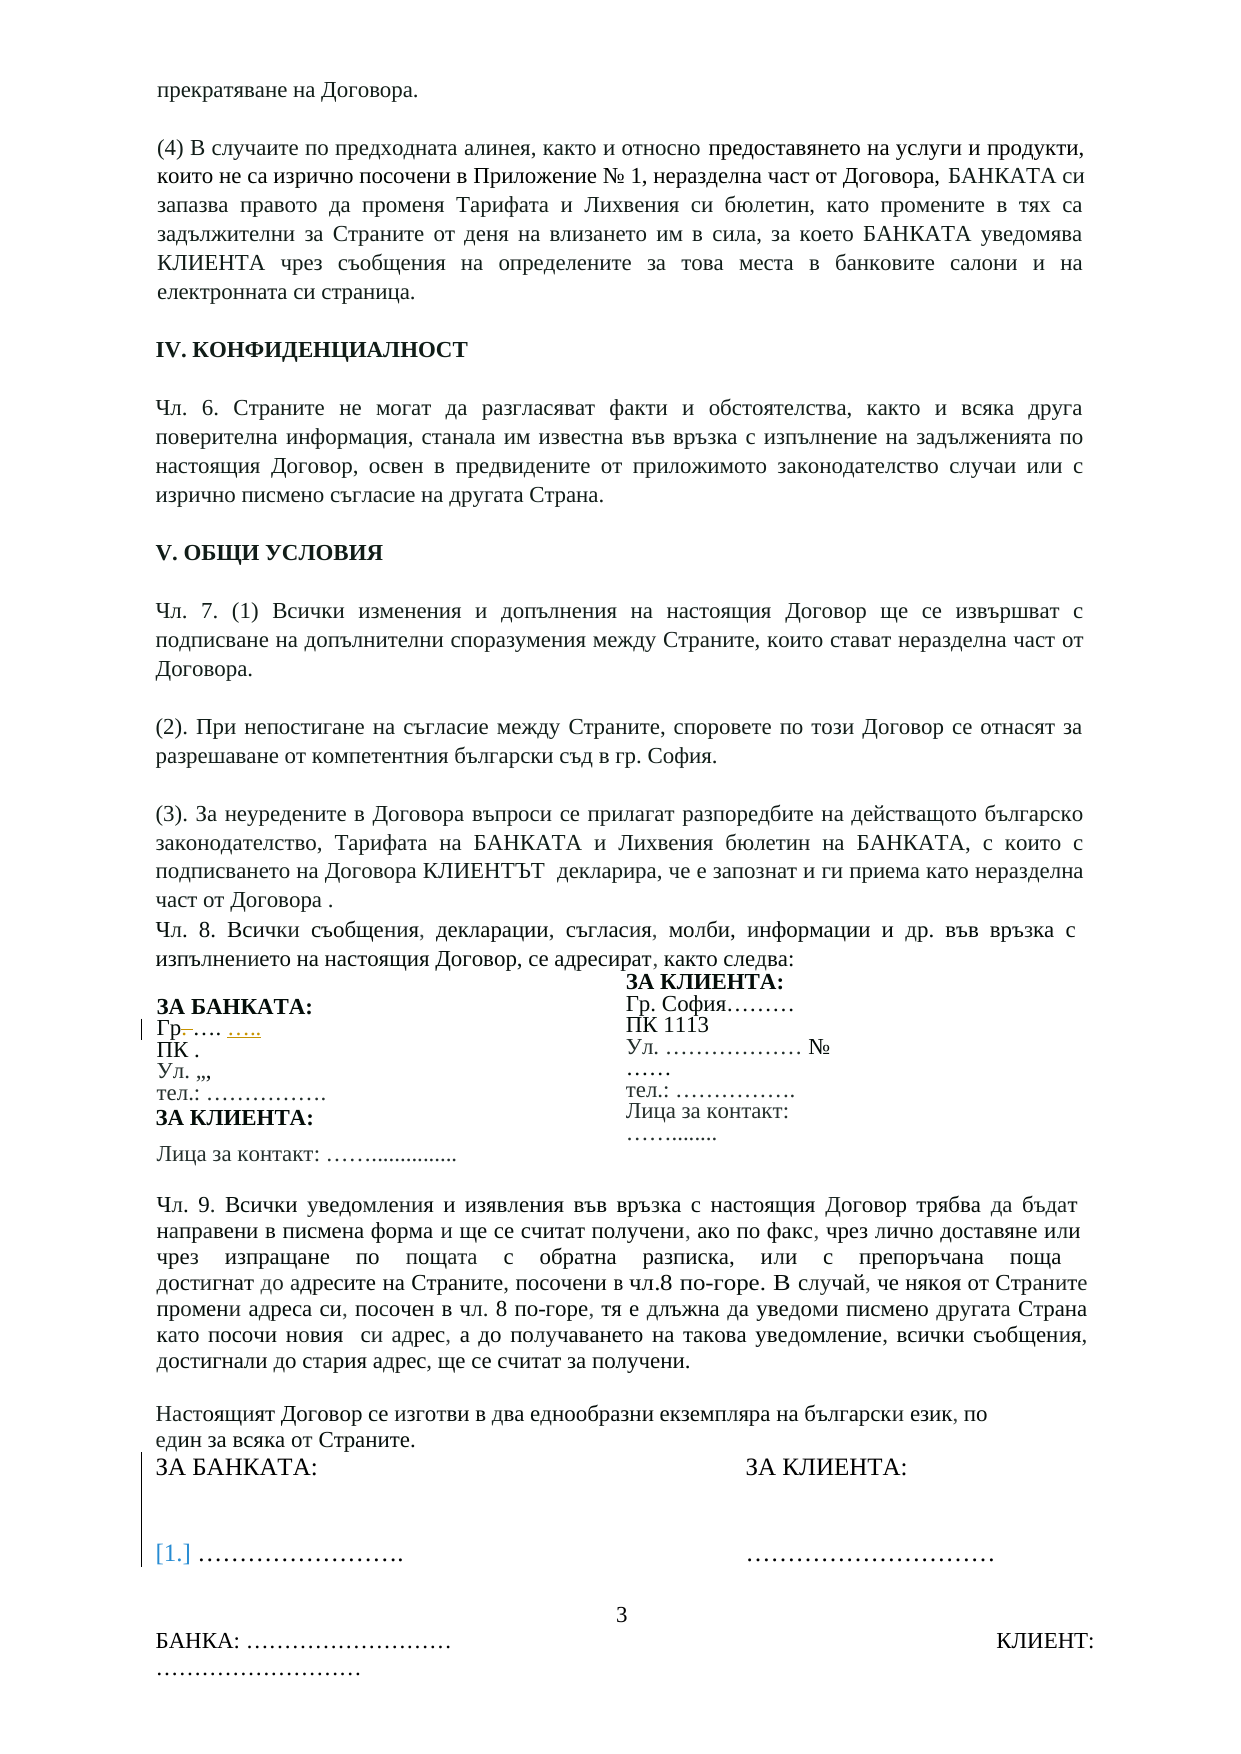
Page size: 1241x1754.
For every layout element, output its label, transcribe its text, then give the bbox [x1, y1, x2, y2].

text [157, 74, 1085, 103]
text V. ОБЩИ УСЛОВИЯ [155, 537, 1085, 566]
text тел.: ……………. [156, 1083, 416, 1104]
text Чл. 8. Всички съобщения, декларации, съгласия, молби, информации и др. във връзка с изпълнението на настоящия Договор, се адресират, както следва: [155, 914, 1087, 973]
text ПК 1113 [626, 1016, 878, 1037]
text (4) В случаите по предходната алинея, както и относно предоставянето на услуги и продукти, които не са изрично посочени в Приложение № 1, неразделна част от Договора, БАНКАТА си запазва правото да променя Тарифата и Лихвения си бюлетин, като промените в тях са задължителни за Страните от деня на влизането им в сила, за което БАНКАТА уведомява КЛИЕНТА чрез съобщения на определените за това места в банковите салони и на електронната си страница. [157, 132, 1085, 306]
text ЗА БАНКАТА: ЗА КЛИЕНТА: [155, 1452, 1087, 1481]
text Гр. София……… [626, 994, 878, 1016]
text Ул. „, [156, 1061, 416, 1083]
text Лица за контакт: ……............... [156, 1144, 878, 1166]
text Чл. 9. Всички уведомления и изявления във връзка с настоящия Договор трябва да бъдат направени в писмена форма и ще се считат получени, ако по факс, чрез лично доставяне или чрез изпращане по пощата с обратна разписка, или с препоръчана поща достигнат до адресите на Страните, посочени в чл.8 по-горе. В случай, че някоя от Страните промени адреса си, посочен в чл. 8 по-горе, тя е длъжна да уведоми писмено другата Страна като посочи новия си адрес, а до получаването на такова уведомление, всички съобщения, достигнали до стария адрес, ще се считат за получени. [156, 1192, 1087, 1374]
text Чл. 7. (1) Всички изменения и допълнения на настоящия Договор ще се извършват с подписване на допълнителни споразумения между Страните, които стават неразделна част от Договора. [155, 595, 1085, 682]
text Лица за контакт:……........ [626, 1101, 878, 1144]
text IV. КОНФИДЕНЦИАЛНОСТ [155, 334, 1085, 363]
text ЗА БАНКАТА: [156, 997, 507, 1018]
text ЗА КЛИЕНТА: [626, 973, 878, 994]
text тел.: ……………. [626, 1080, 878, 1101]
text Настоящият Договор се изготви в два еднообразни екземпляра на български език, по един за всяка от Страните. [155, 1399, 1087, 1452]
text Ул. ……………… № …… [626, 1037, 878, 1080]
list ……………………. ………………………… [155, 1538, 1087, 1567]
text ПК . [156, 1040, 416, 1061]
text (2). При непостигане на съгласие между Страните, споровете по този Договор се отнасят за разрешаване от компетентния български съд в гр. София. [155, 711, 1085, 769]
text Чл. 6. Страните не могат да разгласяват факти и обстоятелства, както и всяка друга поверителна информация, станала им известна във връзка с изпълнение на задълженията по настоящия Договор, освен в предвидените от приложимото законодателство случаи или с изрично писмено съгласие на другата Страна. [155, 392, 1085, 508]
text (3). За неуредените в Договора въпроси се прилагат разпоредбите на действащото българско законодателство, Тарифата на БАНКАТА и Лихвения бюлетин на БАНКАТА, с които с подписването на Договора КЛИЕНТЪТ декларира, че е запознат и ги приема като неразделна част от Договора . [155, 798, 1085, 914]
text Гр…. [156, 1018, 416, 1040]
